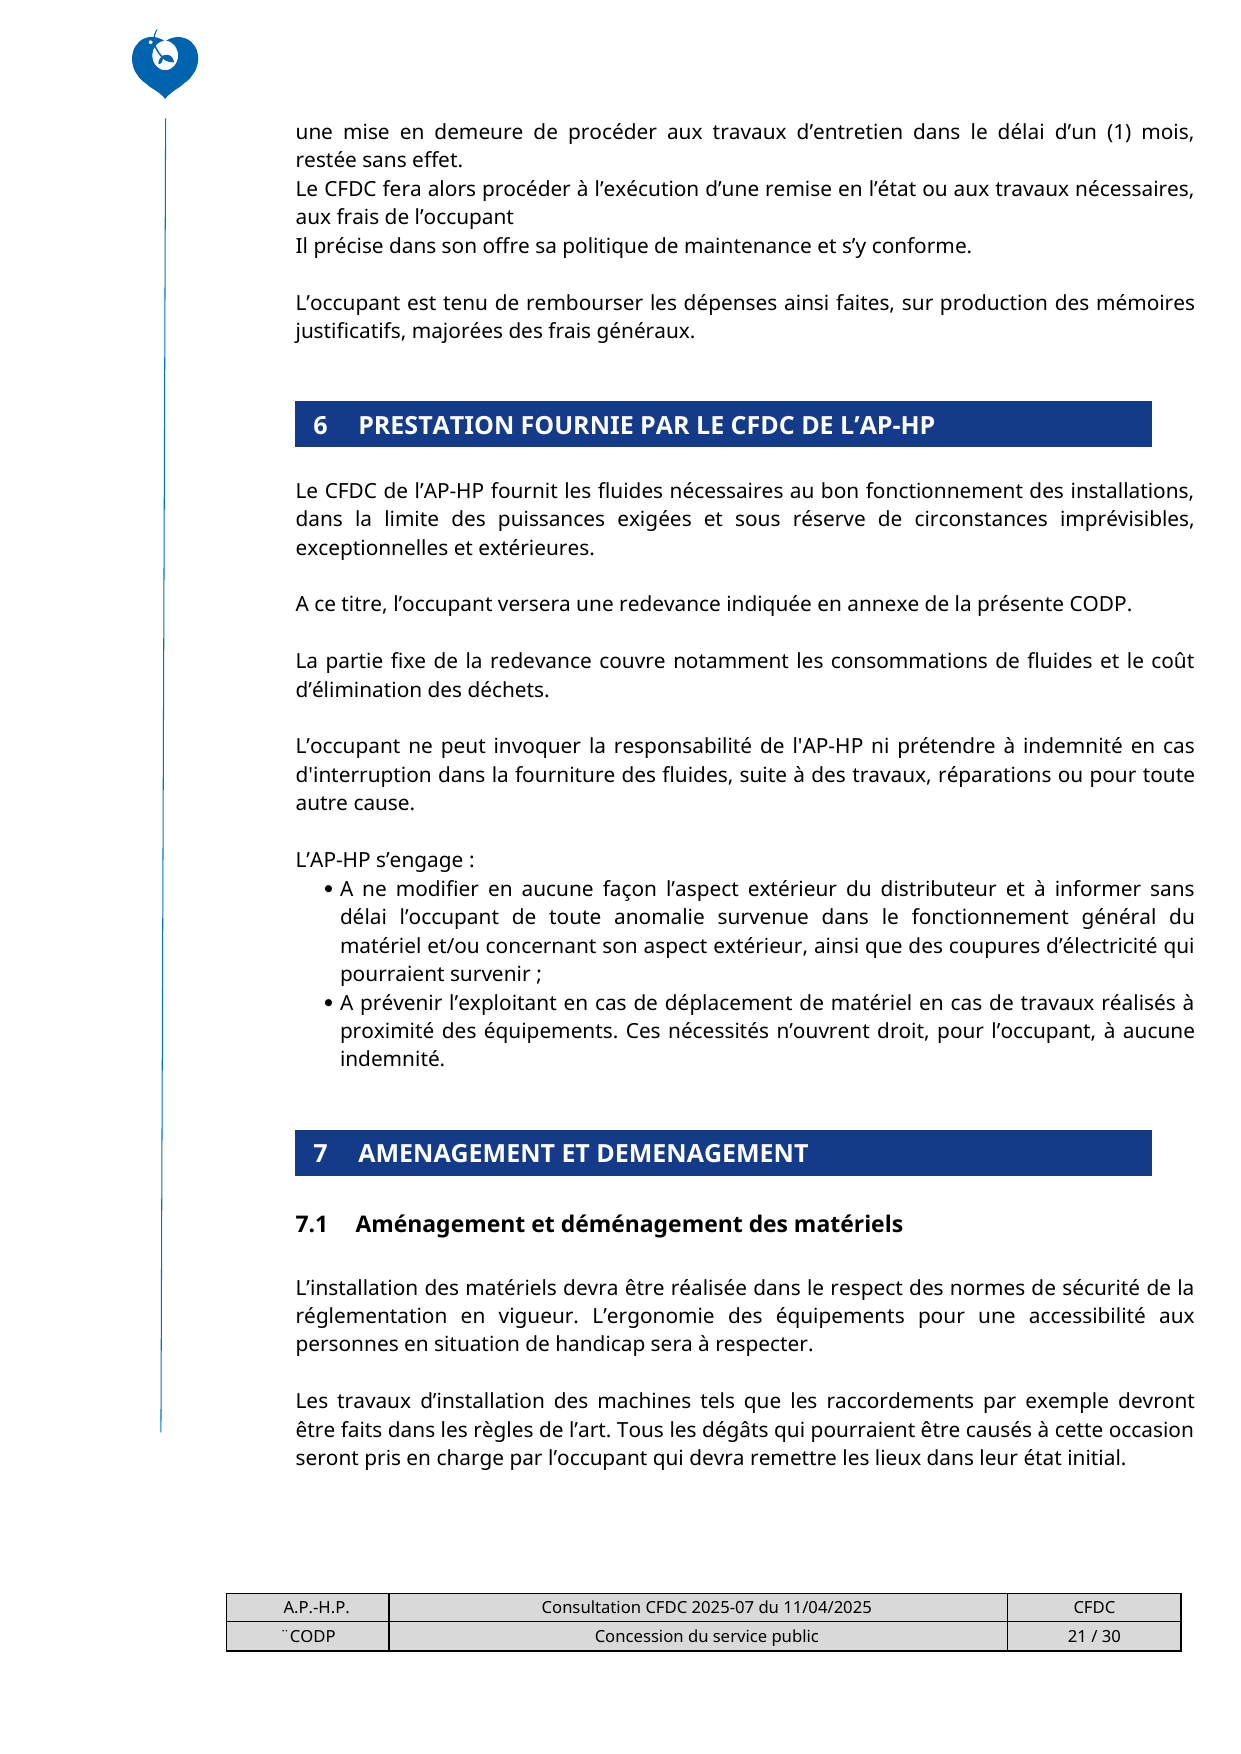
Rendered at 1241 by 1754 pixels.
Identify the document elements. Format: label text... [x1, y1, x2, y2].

text L’occupant ne peut invoquer la responsabilité de l'AP-HP ni prétendre à indemnité en cas d'interruption dans la fourniture des fluides, suite à des travaux, réparations ou pour toute autre cause. [295, 732, 1196, 817]
text L’occupant est tenu de rembourser les dépenses ainsi faites, sur production des mémoires justificatifs, majorées des frais généraux. [295, 288, 1196, 344]
table_header AMENAGEMENT ET DEMENAGEMENT [295, 1130, 1152, 1176]
list A ne modifier en aucune façon l’aspect extérieur du distributeur et à informer sans délai l’occupant de toute anomalie survenue dans le fonctionnement général du matériel et/ou concernant son aspect extérieur, ainsi que des coupures d’électricité qui pourraient survenir ; [325, 874, 1196, 988]
text L’AP-HP s’engage : [295, 845, 1196, 874]
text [295, 117, 1196, 174]
text La partie fixe de la redevance couvre notamment les consommations de fluides et le coût d’élimination des déchets. [295, 646, 1196, 703]
table_header PRESTATION FOURNIE PAR LE CFDC DE L’AP-HP [295, 401, 1152, 447]
picture [127, 26, 203, 102]
text Les travaux d’installation des machines tels que les raccordements par exemple devront être faits dans les règles de l’art. Tous les dégâts qui pourraient être causés à cette occasion seront pris en charge par l’occupant qui devra remettre les lieux dans leur état initial. [295, 1386, 1196, 1472]
text L’installation des matériels devra être réalisée dans le respect des normes de sécurité de la réglementation en vigueur. L’ergonomie des équipements pour une accessibilité aux personnes en situation de handicap sera à respecter. [295, 1273, 1196, 1358]
text Il précise dans son offre sa politique de maintenance et s’y conforme. [295, 231, 1196, 259]
text Aménagement et déménagement des matériels [295, 1208, 1196, 1239]
text Le CFDC de l’AP-HP fournit les fluides nécessaires au bon fonctionnement des installations, dans la limite des puissances exigées et sous réserve de circonstances imprévisibles, exceptionnelles et extérieures. [295, 476, 1196, 561]
list A prévenir l’exploitant en cas de déplacement de matériel en cas de travaux réalisés à proximité des équipements. Ces nécessités n’ouvrent droit, pour l’occupant, à aucune indemnité. [325, 988, 1196, 1073]
text Le CFDC fera alors procéder à l’exécution d’une remise en l’état ou aux travaux nécessaires, aux frais de l’occupant [295, 174, 1196, 231]
text A ce titre, l’occupant versera une redevance indiquée en annexe de la présente CODP. [295, 589, 1196, 618]
